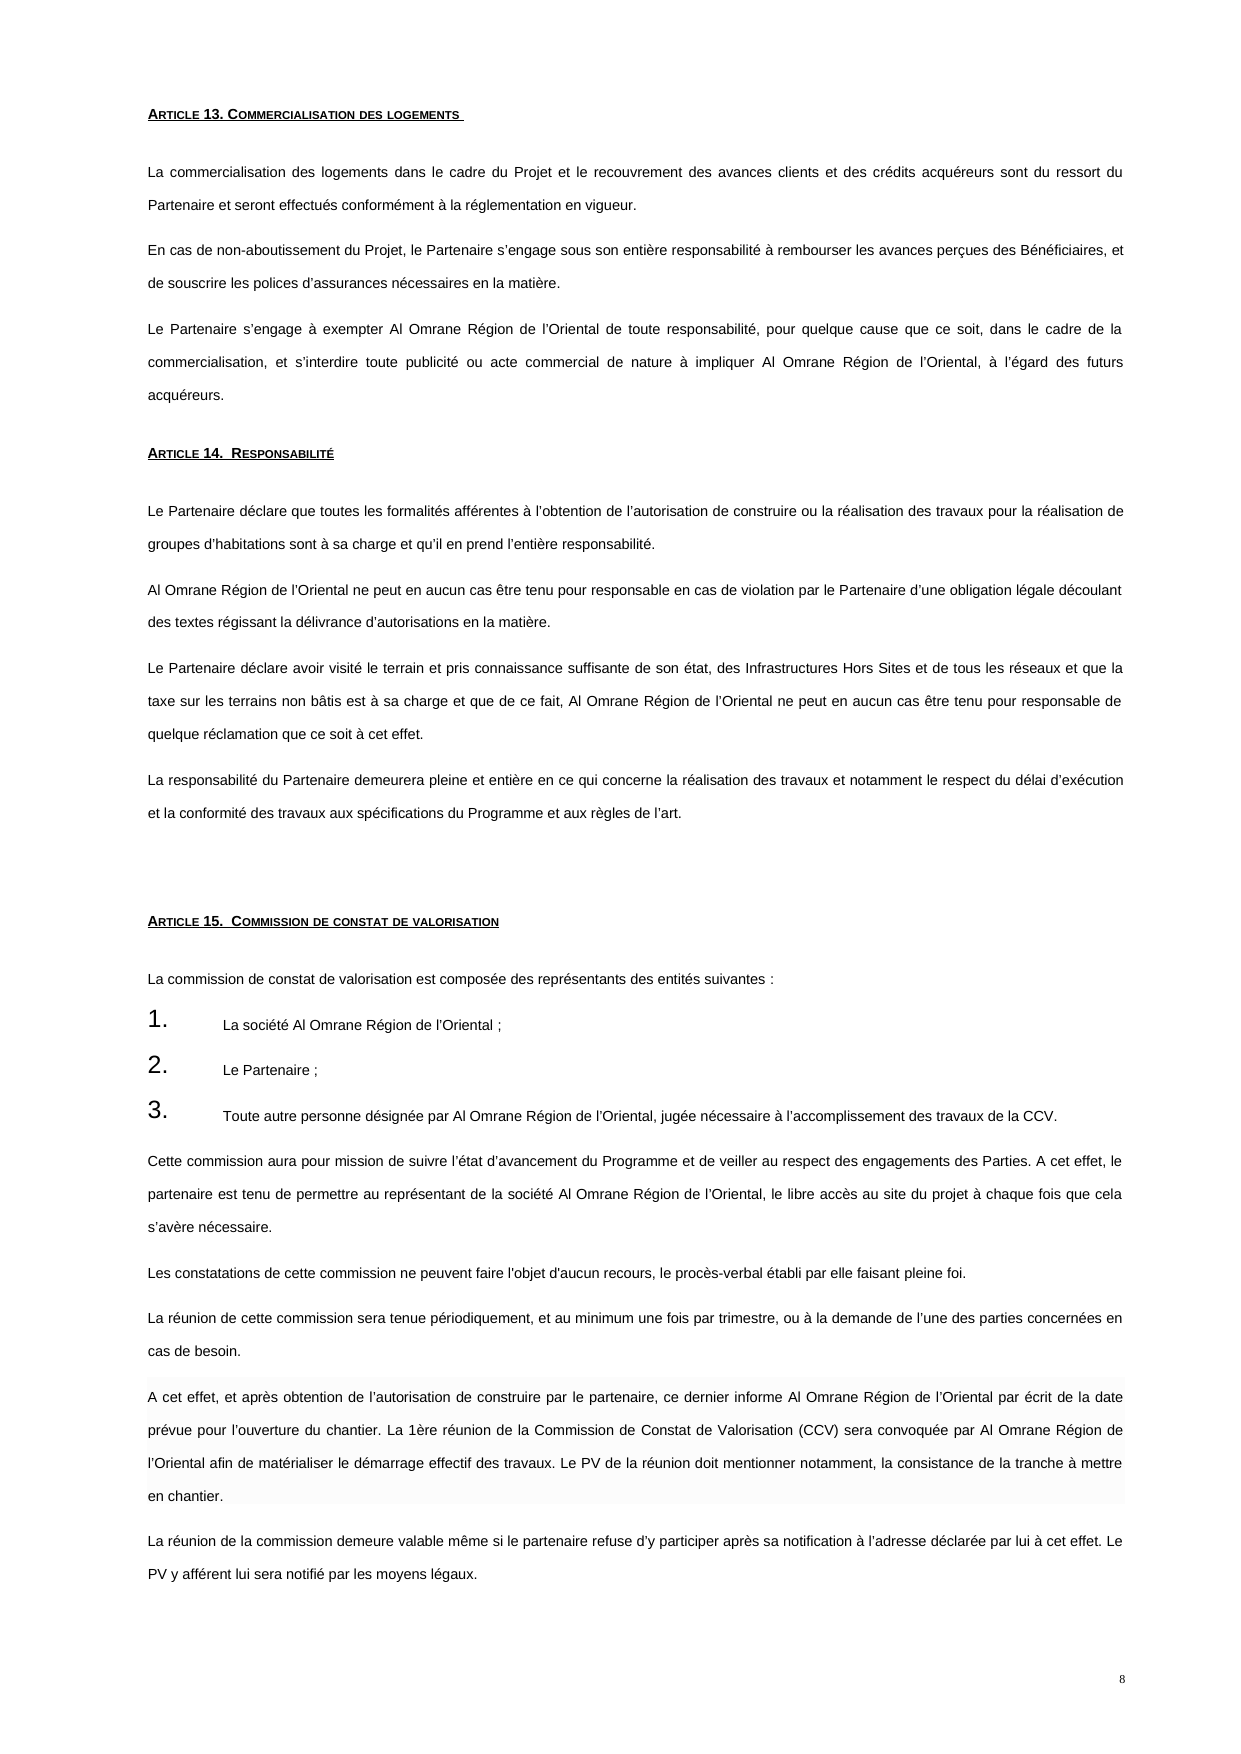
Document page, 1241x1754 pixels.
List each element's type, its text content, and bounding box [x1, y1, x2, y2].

text La réunion de la commission demeure valable même si le partenaire refuse d’y participer après sa notification à l’adresse déclarée par lui à cet effet. Le PV y afférent lui sera notifié par les moyens légaux. [147, 1521, 1125, 1583]
text La commercialisation des logements dans le cadre du Projet et le recouvrement des avances clients et des crédits acquéreurs sont du ressort du Partenaire et seront effectués conformément à la réglementation en vigueur. [147, 152, 1125, 213]
text Cette commission aura pour mission de suivre l’état d’avancement du Programme et de veiller au respect des engagements des Parties. A cet effet, le partenaire est tenu de permettre au représentant de la société Al Omrane Région de l’Oriental, le libre accès au site du projet à chaque fois que cela s’avère nécessaire. [147, 1141, 1125, 1236]
text En cas de non-aboutissement du Projet, le Partenaire s’engage sous son entière responsabilité à rembourser les avances perçues des Bénéficiaires, et de souscrire les polices d’assurances nécessaires en la matière. [147, 230, 1125, 292]
list Toute autre personne désignée par Al Omrane Région de l’Oriental, jugée nécessaire à l’accomplissement des travaux de la CCV. [147, 1095, 1125, 1124]
text La responsabilité du Partenaire demeurera pleine et entière en ce qui concerne la réalisation des travaux et notamment le respect du délai d’exécution et la conformité des travaux aux spécifications du Programme et aux règles de l’art. [147, 759, 1125, 821]
text Les constatations de cette commission ne peuvent faire l'objet d'aucun recours, le procès-verbal établi par elle faisant pleine foi. [147, 1252, 1125, 1281]
list Le Partenaire ; [147, 1050, 1125, 1079]
text Le Partenaire s’engage à exempter Al Omrane Région de l’Oriental de toute responsabilité, pour quelque cause que ce soit, dans le cadre de la commercialisation, et s’interdire toute publicité ou acte commercial de nature à impliquer Al Omrane Région de l’Oriental, à l’égard des futurs acquéreurs. [147, 309, 1125, 403]
text Article 15. Commission de constat de valorisation [147, 901, 1125, 929]
text La réunion de cette commission sera tenue périodiquement, et au minimum une fois par trimestre, ou à la demande de l’une des parties concernées en cas de besoin. [147, 1298, 1125, 1360]
text Le Partenaire déclare que toutes les formalités afférentes à l’obtention de l’autorisation de construire ou la réalisation des travaux pour la réalisation de groupes d’habitations sont à sa charge et qu’il en prend l’entière responsabilité. [147, 491, 1125, 553]
text Article 13. Commercialisation des logements [148, 94, 1125, 122]
text La commission de constat de valorisation est composée des représentants des entités suivantes : [147, 959, 1125, 988]
text Article 14. Responsabilité [147, 433, 1125, 462]
text Al Omrane Région de l’Oriental ne peut en aucun cas être tenu pour responsable en cas de violation par le Partenaire d’une obligation légale découlant des textes régissant la délivrance d’autorisations en la matière. [147, 569, 1125, 631]
text Le Partenaire déclare avoir visité le terrain et pris connaissance suffisante de son état, des Infrastructures Hors Sites et de tous les réseaux et que la taxe sur les terrains non bâtis est à sa charge et que de ce fait, Al Omrane Région de l’Oriental ne peut en aucun cas être tenu pour responsable de quelque réclamation que ce soit à cet effet. [147, 648, 1125, 743]
list La société Al Omrane Région de l’Oriental ; [147, 1004, 1125, 1033]
list A cet effet, et après obtention de l’autorisation de construire par le partenaire, ce dernier informe Al Omrane Région de l’Oriental par écrit de la date prévue pour l’ouverture du chantier. La 1ère réunion de la Commission de Constat de Valorisation (CCV) sera convoquée par Al Omrane Région de l’Oriental afin de matérialiser le démarrage effectif des travaux. Le PV de la réunion doit mentionner notamment, la consistance de la tranche à mettre en chantier. [147, 1377, 1125, 1504]
